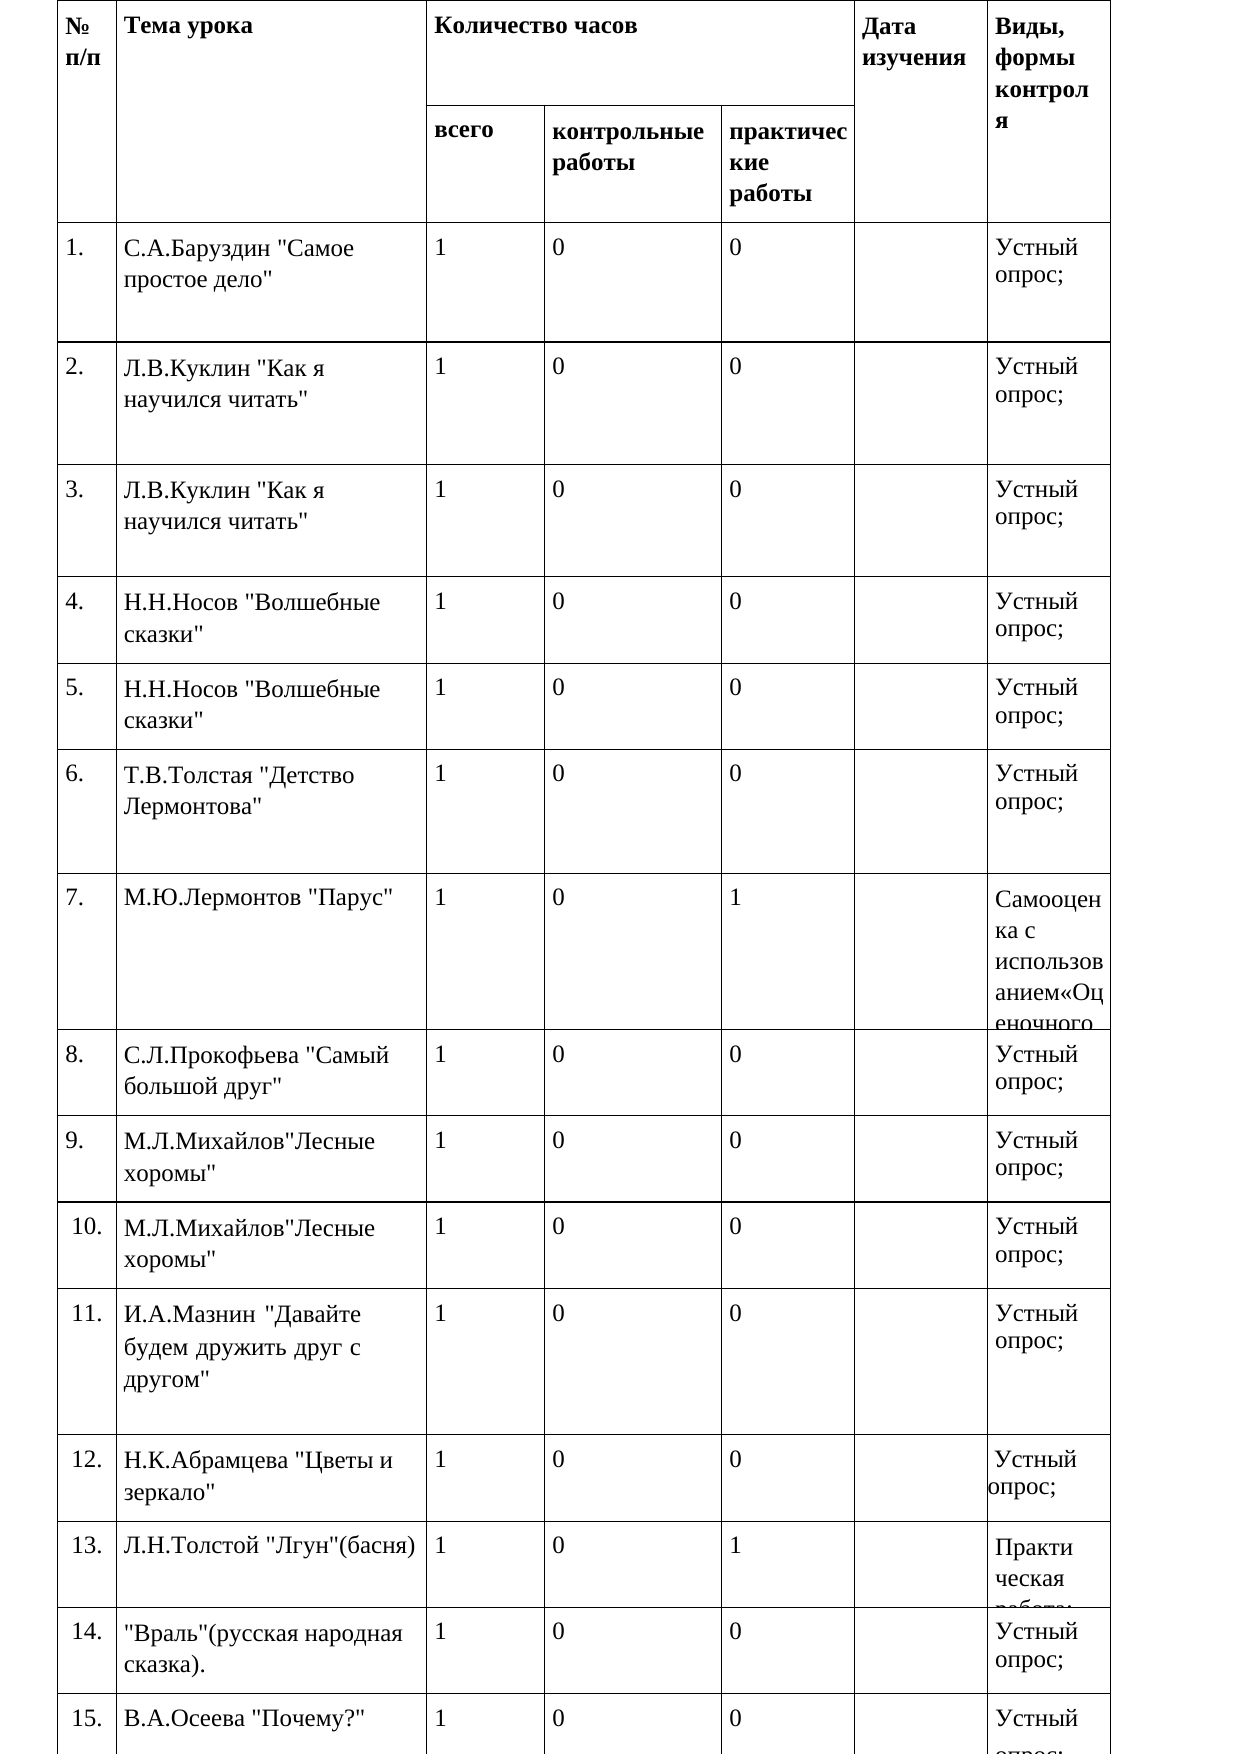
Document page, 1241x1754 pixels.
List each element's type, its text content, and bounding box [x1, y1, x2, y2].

table_cell 0 [545, 1608, 721, 1693]
table_cell [855, 223, 987, 341]
table_cell 8. [58, 1030, 116, 1115]
table_cell 0 [545, 223, 721, 341]
table_cell 1 [722, 874, 854, 1029]
table_cell Устный опрос; [988, 1289, 1110, 1434]
table_cell 0 [722, 1694, 854, 1754]
table_header Тема урока [117, 1, 426, 222]
table_cell 0 [722, 343, 854, 463]
table_cell 0 [545, 1203, 721, 1288]
table_cell 1 [427, 465, 544, 576]
table_cell 2. [58, 343, 116, 463]
table_cell 13. [58, 1522, 116, 1607]
table_cell Н.Н.Носов "Волшебные сказки" [117, 577, 426, 662]
table_cell 4. [58, 577, 116, 662]
table_cell Устный опрос; [988, 1608, 1110, 1693]
table_cell [855, 1435, 987, 1521]
table_header Виды, формы контроля [988, 1, 1110, 222]
table_cell Устный опрос; [988, 465, 1110, 576]
table_cell 0 [545, 1522, 721, 1607]
table_cell 1 [427, 1030, 544, 1115]
table_cell Л.В.Куклин "Как я научился читать" [117, 343, 426, 463]
table_cell [855, 1289, 987, 1434]
table_cell 0 [722, 465, 854, 576]
table_cell 0 [545, 1116, 721, 1201]
table_cell М.Л.Михайлов"Лесные хоромы" [117, 1203, 426, 1288]
table_cell Т.В.Толстая "Детство Лермонтова" [117, 750, 426, 873]
table_cell 1 [427, 1289, 544, 1434]
table_cell Самооценка с использованием«Оценочного листа»; [988, 874, 1110, 1029]
table_cell [855, 664, 987, 749]
table_cell Л.Н.Толстой "Лгун"(басня) [117, 1522, 426, 1607]
table_cell Н.К.Абрамцева "Цветы и зеркало" [117, 1435, 426, 1521]
table_cell 0 [545, 750, 721, 873]
table_cell 0 [545, 1435, 721, 1521]
table_cell 1. [58, 223, 116, 341]
table_cell 0 [722, 223, 854, 341]
table_cell Устный опрос; [988, 1203, 1110, 1288]
table_cell Устный опрос; [988, 664, 1110, 749]
table_cell 1 [427, 1116, 544, 1201]
table_cell 7. [58, 874, 116, 1029]
table_cell 1 [427, 1203, 544, 1288]
table_cell [855, 1030, 987, 1115]
table_cell 0 [545, 1289, 721, 1434]
table_cell 1 [427, 1435, 544, 1521]
table_cell 0 [545, 465, 721, 576]
table_cell 10. [58, 1203, 116, 1288]
table_cell М.Л.Михайлов"Лесные хоромы" [117, 1116, 426, 1201]
table_cell 1 [427, 577, 544, 662]
table_cell 0 [545, 664, 721, 749]
table_cell [855, 874, 987, 1029]
table_cell всего [427, 106, 544, 222]
table_cell [855, 1694, 987, 1754]
table_cell [855, 1116, 987, 1201]
table_cell 11. [58, 1289, 116, 1434]
table_cell Устный опрос; [988, 343, 1110, 463]
table_cell 0 [722, 1608, 854, 1693]
table_cell Устный опрос; [988, 1030, 1110, 1115]
table_cell 12. [58, 1435, 116, 1521]
table_cell 1 [722, 1522, 854, 1607]
table_cell 0 [545, 1030, 721, 1115]
table_cell 1 [427, 750, 544, 873]
table_cell 1 [427, 1522, 544, 1607]
table_header № п/п [58, 1, 116, 222]
table_cell [855, 577, 987, 662]
table_cell 14. [58, 1608, 116, 1693]
table_cell 0 [722, 1203, 854, 1288]
table_cell "Враль"(русская народная сказка). [117, 1608, 426, 1693]
table_cell 0 [722, 1435, 854, 1521]
table_cell [855, 1522, 987, 1607]
table_cell 0 [545, 577, 721, 662]
table_cell С.А.Баруздин "Самое простое дело" [117, 223, 426, 341]
table_cell Устный опрос; [988, 1694, 1110, 1754]
table_cell И.А.Мазнин "Давайте будем дружить друг с другом" [117, 1289, 426, 1434]
table_cell Устный опрос; [988, 223, 1110, 341]
table_cell 1 [427, 664, 544, 749]
table_cell 3. [58, 465, 116, 576]
table_cell [855, 1608, 987, 1693]
table_cell М.Ю.Лермонтов "Парус" [117, 874, 426, 1029]
table_cell Л.В.Куклин "Как я научился читать" [117, 465, 426, 576]
table_cell Устный опрос; [988, 1435, 1110, 1521]
table_cell 0 [722, 1289, 854, 1434]
table_cell [855, 465, 987, 576]
table_cell Практическая работа; [988, 1522, 1110, 1607]
table_cell 0 [722, 750, 854, 873]
table_cell 0 [545, 1694, 721, 1754]
table_cell [855, 1203, 987, 1288]
table_cell С.Л.Прокофьева "Самый большой друг" [117, 1030, 426, 1115]
table_cell 15. [58, 1694, 116, 1754]
table_cell 5. [58, 664, 116, 749]
table_cell В.А.Осеева "Почему?" [117, 1694, 426, 1754]
table_cell 9. [58, 1116, 116, 1201]
table_cell Н.Н.Носов "Волшебные сказки" [117, 664, 426, 749]
table_cell 0 [722, 664, 854, 749]
table_cell 0 [722, 1030, 854, 1115]
table_cell контрольные работы [545, 106, 721, 222]
table_header Количество часов [427, 1, 854, 104]
table_cell 0 [545, 874, 721, 1029]
table_cell 0 [545, 343, 721, 463]
table_cell [855, 343, 987, 463]
table_cell 0 [722, 577, 854, 662]
table_header Дата изучения [855, 1, 987, 222]
table_cell 1 [427, 1608, 544, 1693]
table_cell 0 [722, 1116, 854, 1201]
table_cell 1 [427, 1694, 544, 1754]
table_cell Устный опрос; [988, 750, 1110, 873]
table_cell 1 [427, 343, 544, 463]
table_cell Устный опрос; [988, 577, 1110, 662]
table_cell 1 [427, 223, 544, 341]
table_cell Устный опрос; [988, 1116, 1110, 1201]
table_cell 6. [58, 750, 116, 873]
table_cell [855, 750, 987, 873]
table_cell 1 [427, 874, 544, 1029]
table_cell практические работы [722, 106, 854, 222]
